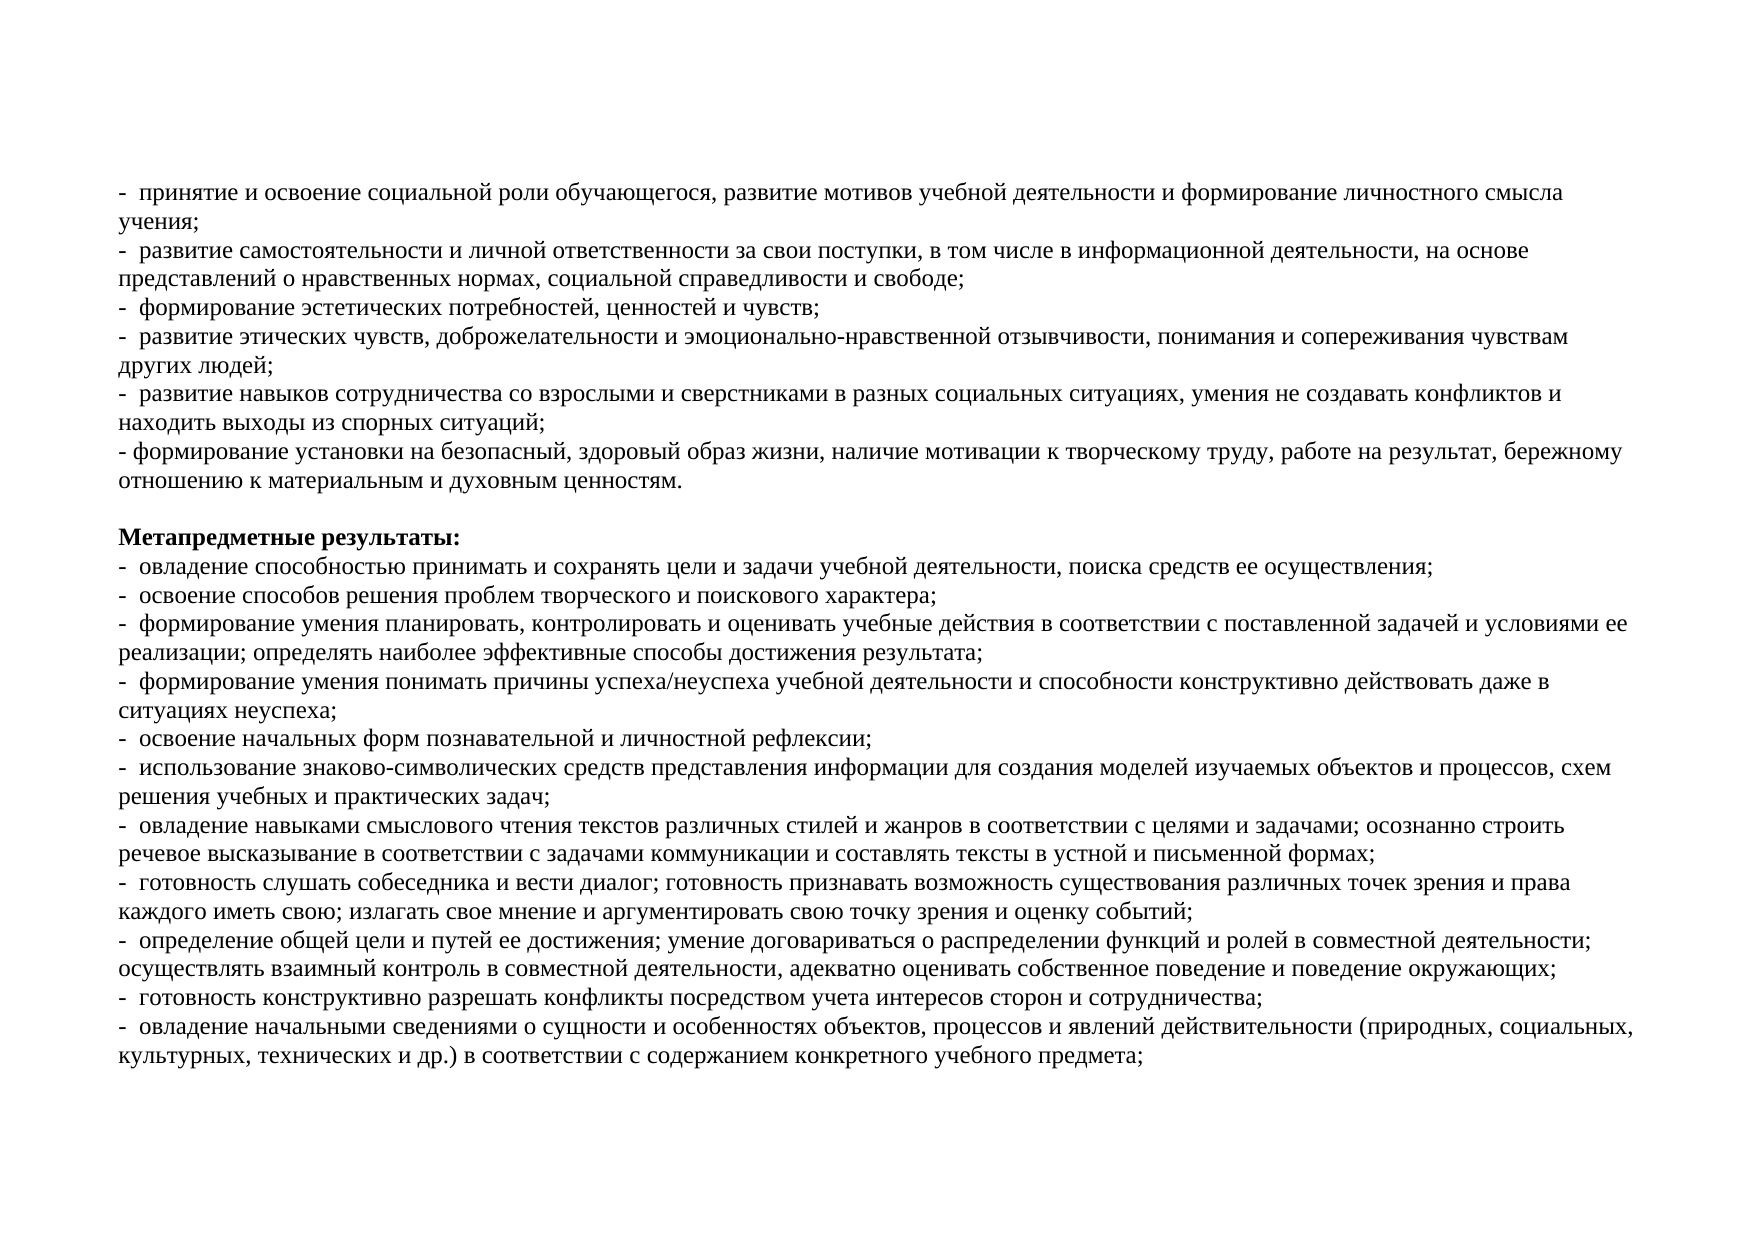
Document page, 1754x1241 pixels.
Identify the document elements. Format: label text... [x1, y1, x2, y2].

text - овладение начальными сведениями о сущности и особенностях объектов, процессов и явлений действительности (природных, социальных, культурных, технических и др.) в соответствии с содержанием конкретного учебного предмета; [118, 1011, 1636, 1068]
text - использование знаково-символических средств представления информации для создания моделей изучаемых объектов и процессов, схем решения учебных и практических задач; [118, 752, 1636, 810]
text - принятие и освоение социальной роли обучающегося, развитие мотивов учебной деятельности и формирование личностного смысла учения; - развитие самостоятельности и личной ответственности за свои поступки, в том числе в информационной деятельности, на основе представлений о нравственных нормах, социальной справедливости и свободе; [118, 177, 1636, 292]
text Метапредметные результаты: [118, 493, 1636, 551]
text - формирование эстетических потребностей, ценностей и чувств; [118, 292, 1636, 321]
text - освоение способов решения проблем творческого и поискового характера; [118, 580, 1636, 608]
text - развитие навыков сотрудничества со взрослыми и сверстниками в разных социальных ситуациях, умения не создавать конфликтов и находить выходы из спорных ситуаций; [118, 378, 1636, 436]
text - формирование умения понимать причины успеха/неуспеха учебной деятельности и способности конструктивно действовать даже в ситуациях неуспеха; [118, 666, 1636, 723]
text - определение общей цели и путей ее достижения; умение договариваться о распределении функций и ролей в совместной деятельности; осуществлять взаимный контроль в совместной деятельности, адекватно оценивать собственное поведение и поведение окружающих; - готовность конструктивно разрешать конфликты посредством учета интересов сторон и сотрудничества; [118, 925, 1636, 1011]
text - формирование установки на безопасный, здоровый образ жизни, наличие мотивации к творческому труду, работе на результат, бережному отношению к материальным и духовным ценностям. [118, 436, 1636, 493]
text - овладение способностью принимать и сохранять цели и задачи учебной деятельности, поиска средств ее осуществления; [118, 551, 1636, 580]
text - развитие этических чувств, доброжелательности и эмоционально-нравственной отзывчивости, понимания и сопереживания чувствам других людей; [118, 321, 1636, 378]
text - освоение начальных форм познавательной и личностной рефлексии; [118, 723, 1636, 752]
text - формирование умения планировать, контролировать и оценивать учебные действия в соответствии с поставленной задачей и условиями ее реализации; определять наиболее эффективные способы достижения результата; [118, 608, 1636, 666]
text - овладение навыками смыслового чтения текстов различных стилей и жанров в соответствии с целями и задачами; осознанно строить речевое высказывание в соответствии с задачами коммуникации и составлять тексты в устной и письменной формах; [118, 810, 1636, 867]
text - готовность слушать собеседника и вести диалог; готовность признавать возможность существования различных точек зрения и права каждого иметь свою; излагать свое мнение и аргументировать свою точку зрения и оценку событий; [118, 867, 1636, 925]
